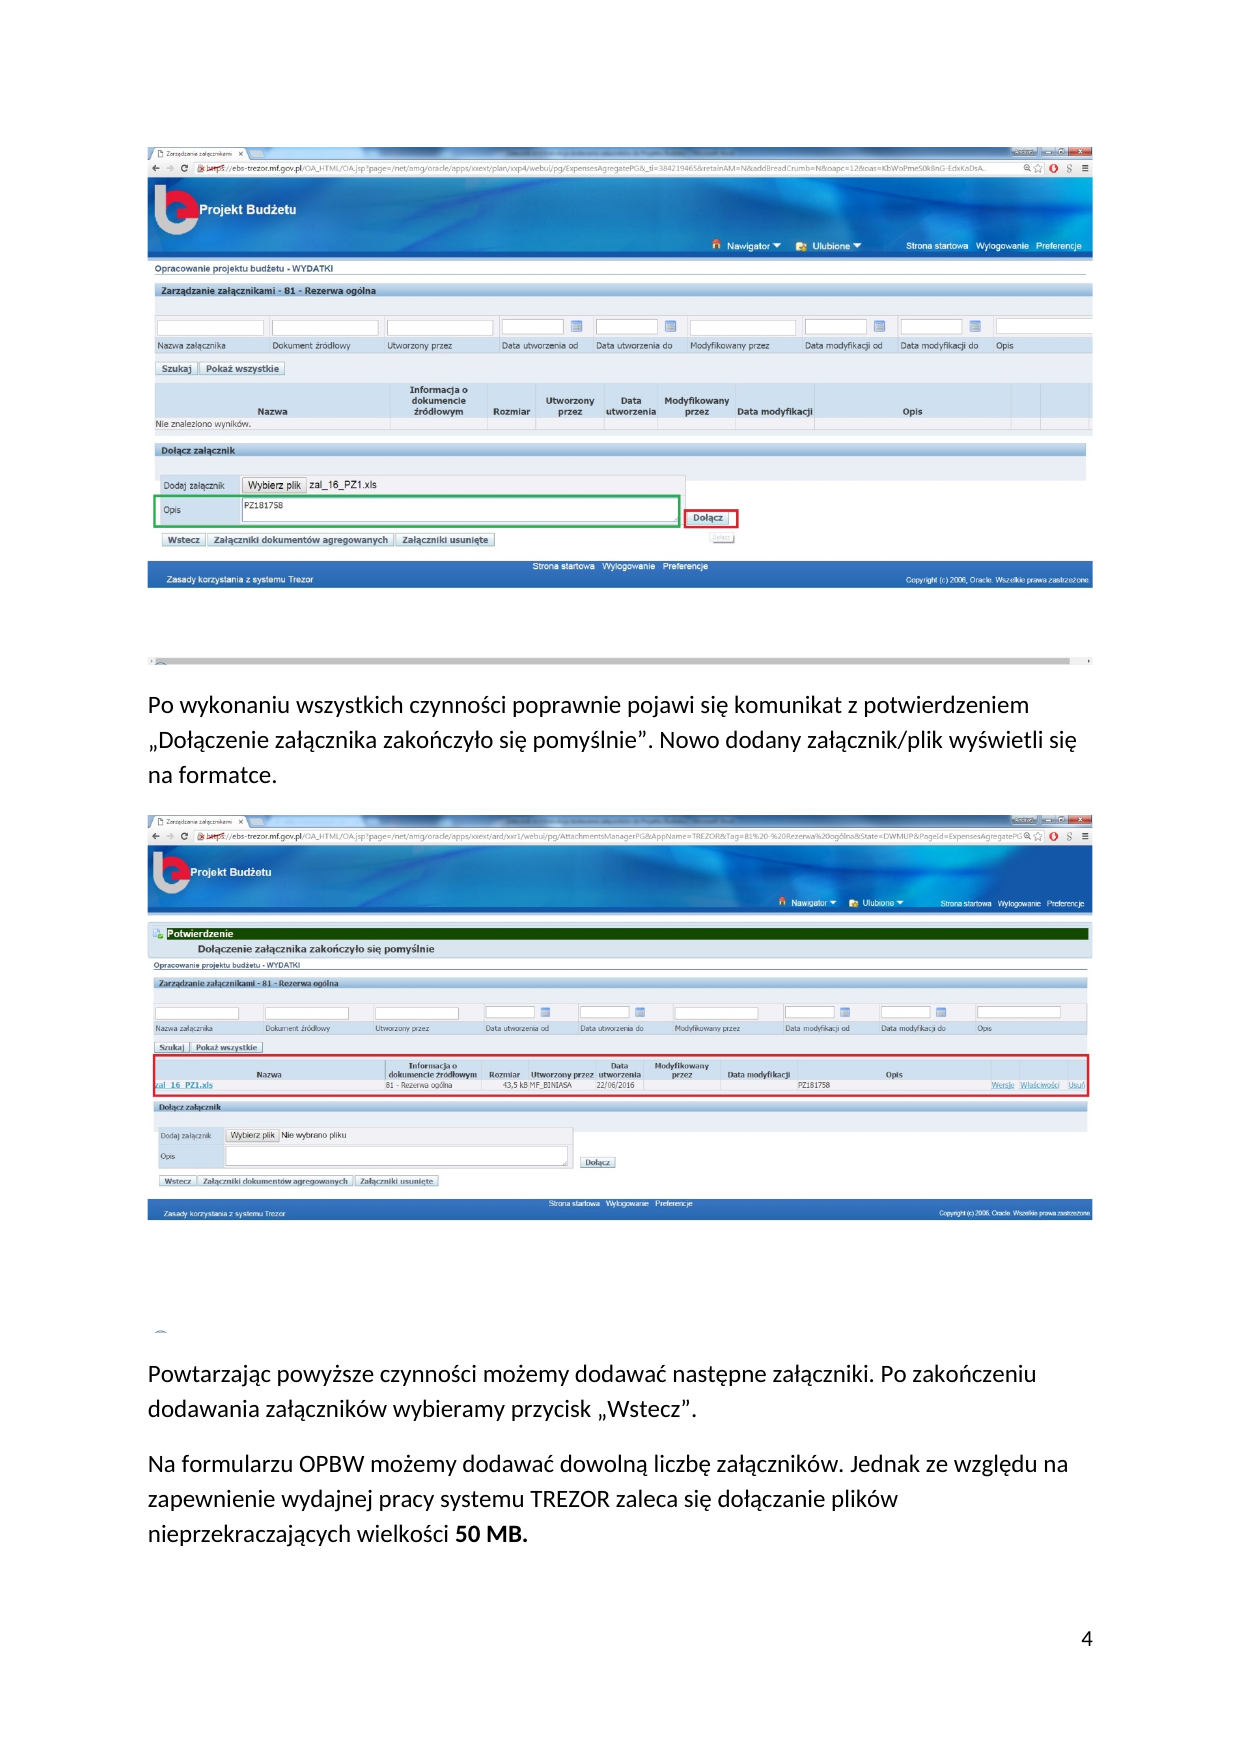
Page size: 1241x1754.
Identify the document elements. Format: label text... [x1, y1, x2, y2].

picture [147, 147, 1093, 665]
text Powtarzając powyższe czynności możemy dodawać następne załączniki. Po zakończeniu dodawania załączników wybieramy przycisk „Wstecz”. [148, 1358, 1093, 1423]
picture [147, 815, 1093, 1333]
text Na formularzu OPBW możemy dodawać dowolną liczbę załączników. Jednak ze względu na zapewnienie wydajnej pracy systemu TREZOR zaleca się dołączanie plików nieprzekraczających wielkości 50 MB. [148, 1448, 1093, 1549]
text Po wykonaniu wszystkich czynności poprawnie pojawi się komunikat z potwierdzeniem „Dołączenie załącznika zakończyło się pomyślnie”. Nowo dodany załącznik/plik wyświetli się na formatce. [148, 690, 1093, 790]
